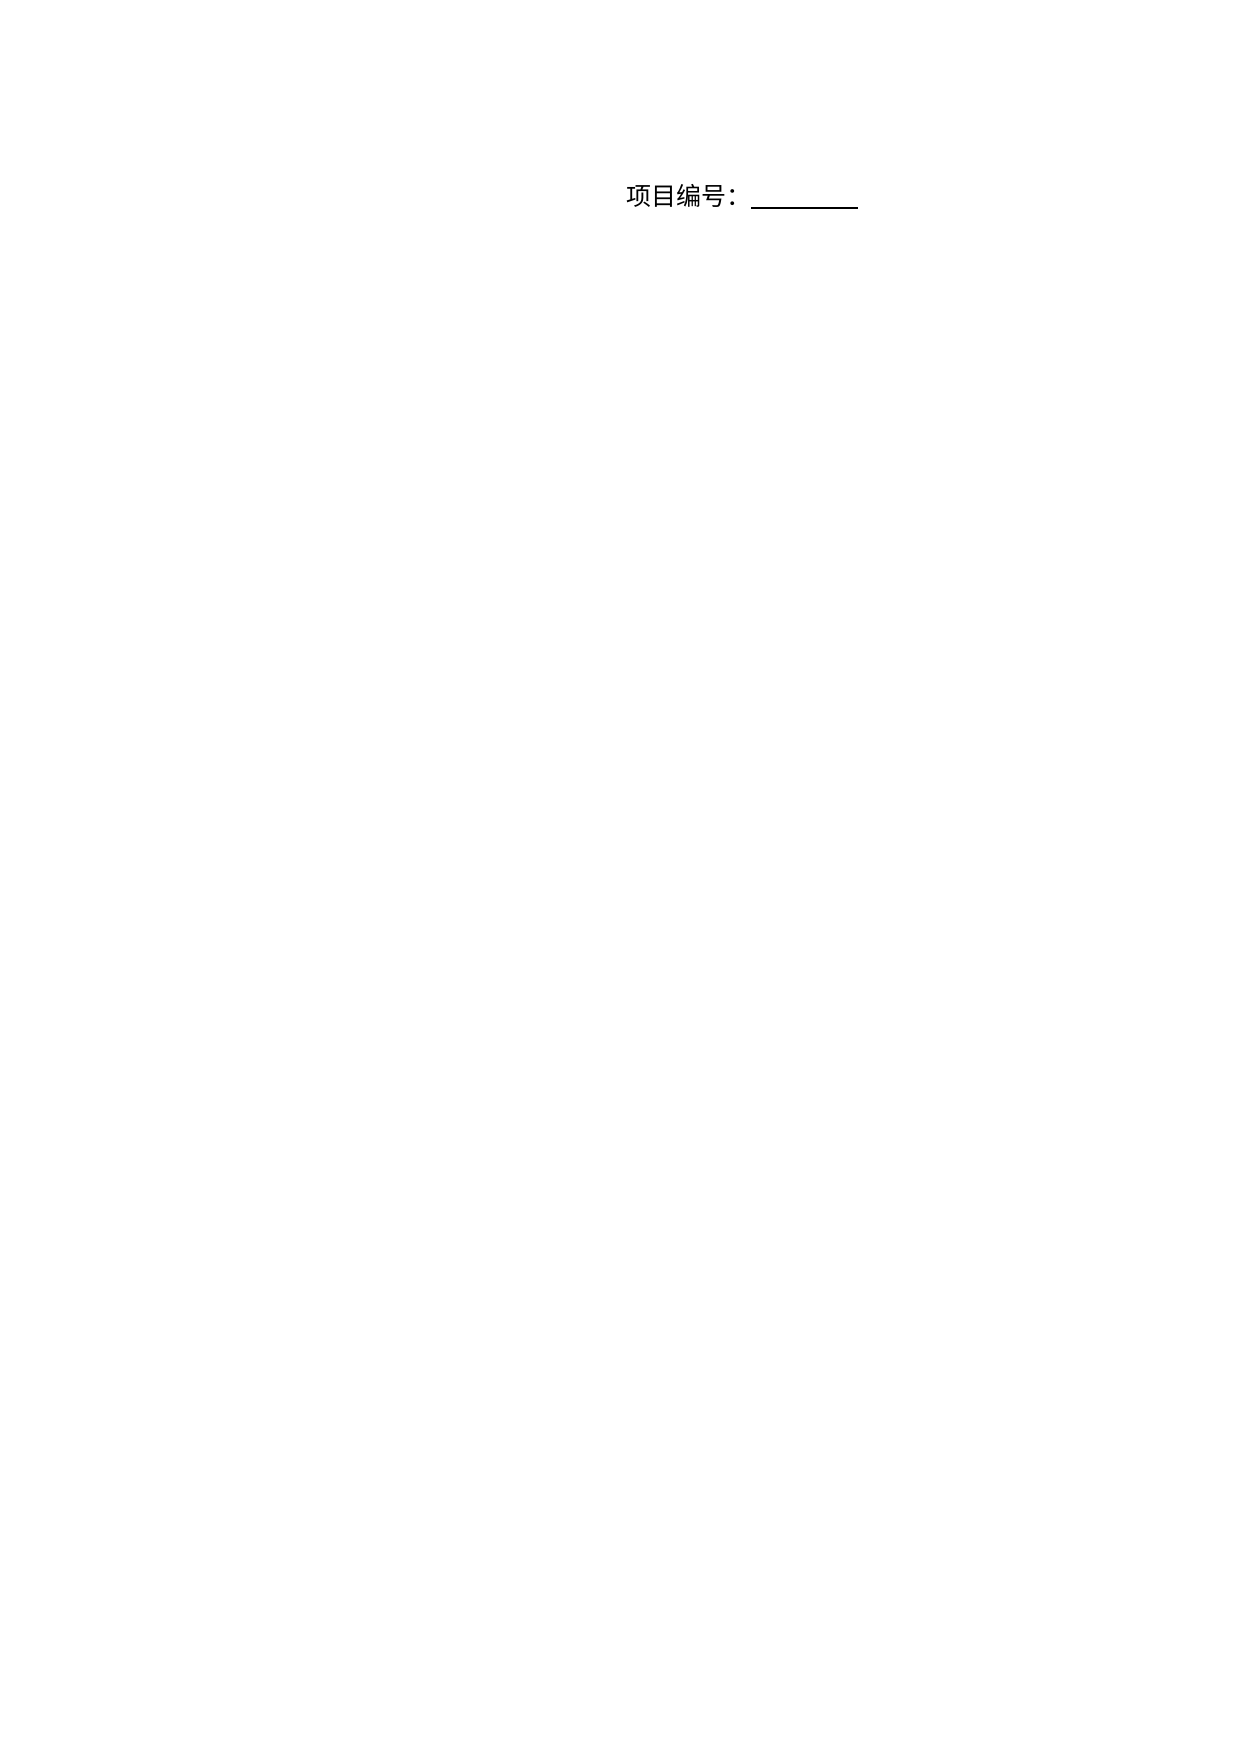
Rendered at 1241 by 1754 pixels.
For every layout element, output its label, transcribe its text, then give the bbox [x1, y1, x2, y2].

text 项目编号： [187, 162, 1053, 227]
